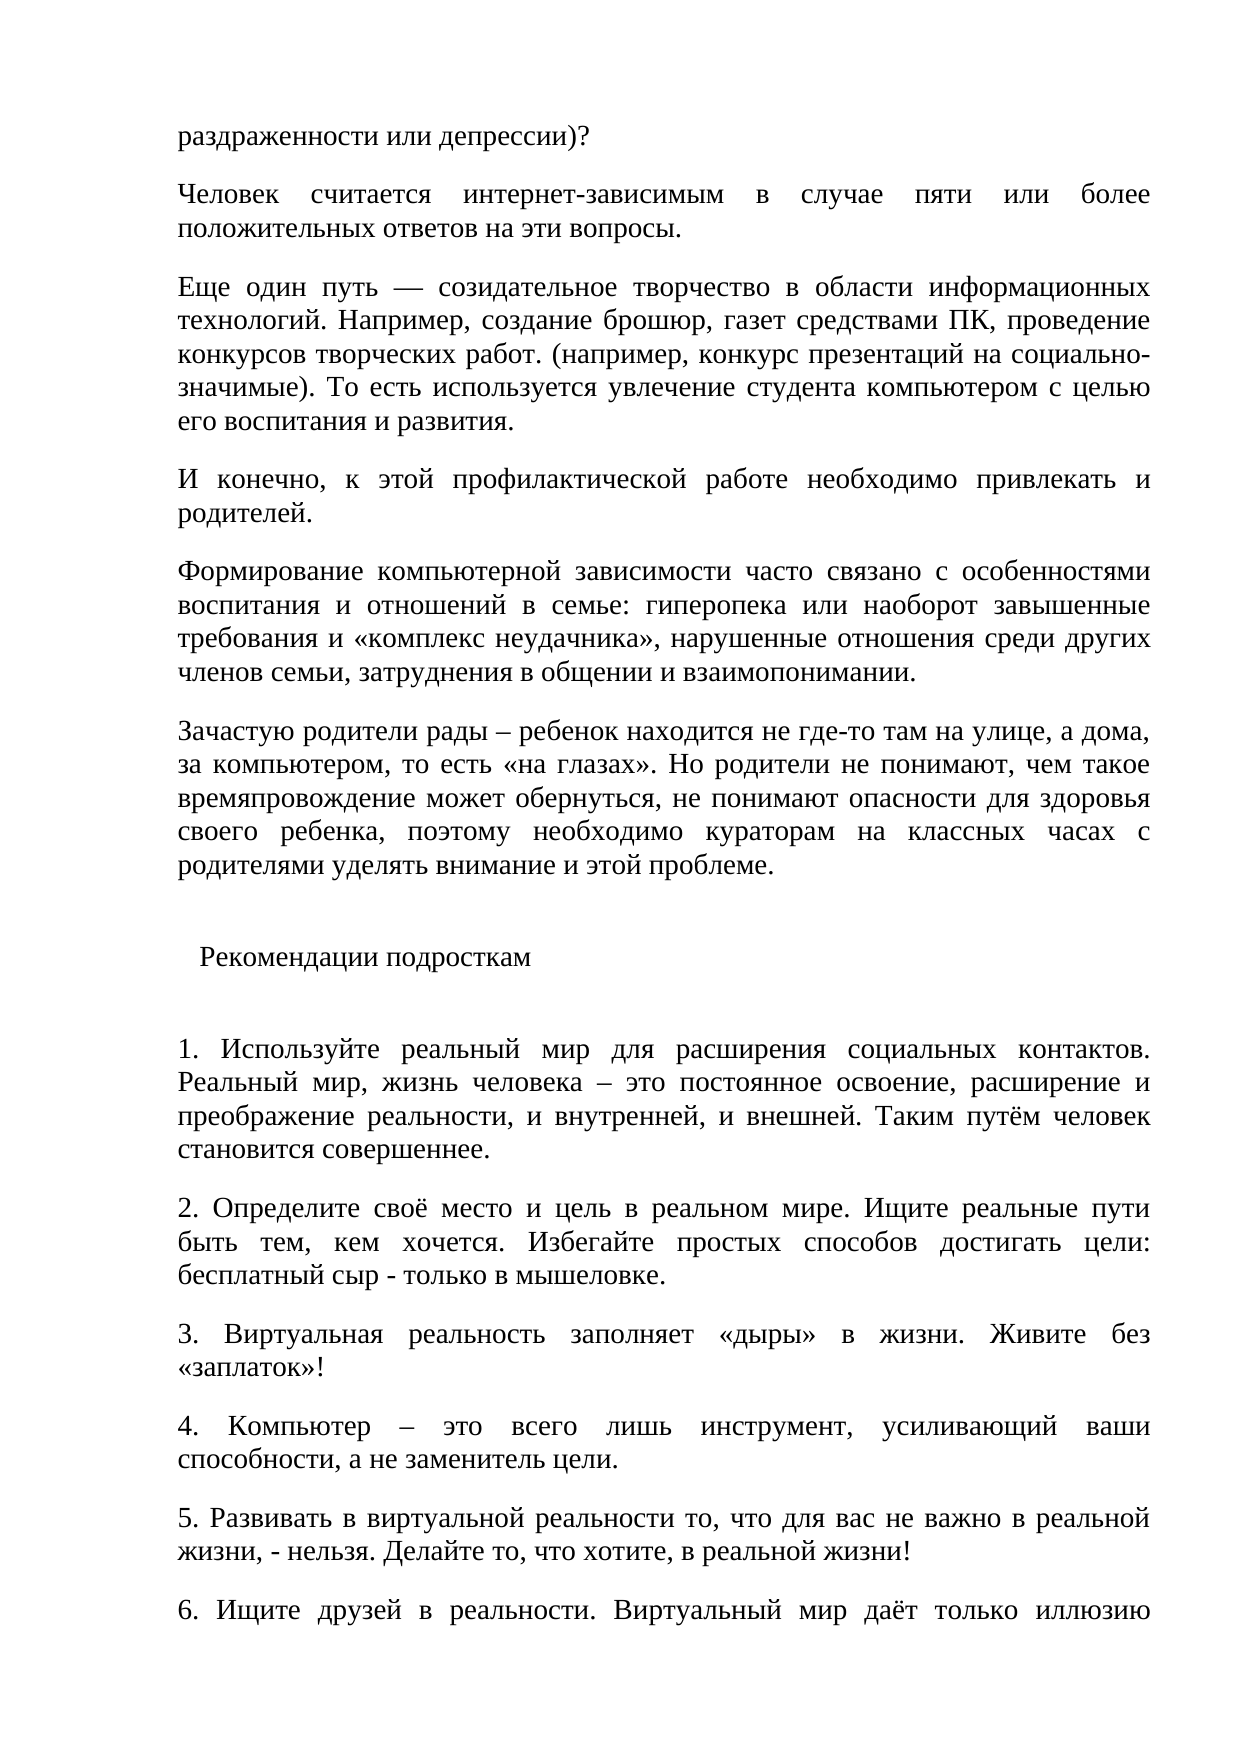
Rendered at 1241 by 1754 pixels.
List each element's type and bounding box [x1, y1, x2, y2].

table_header [177, 118, 1152, 1626]
